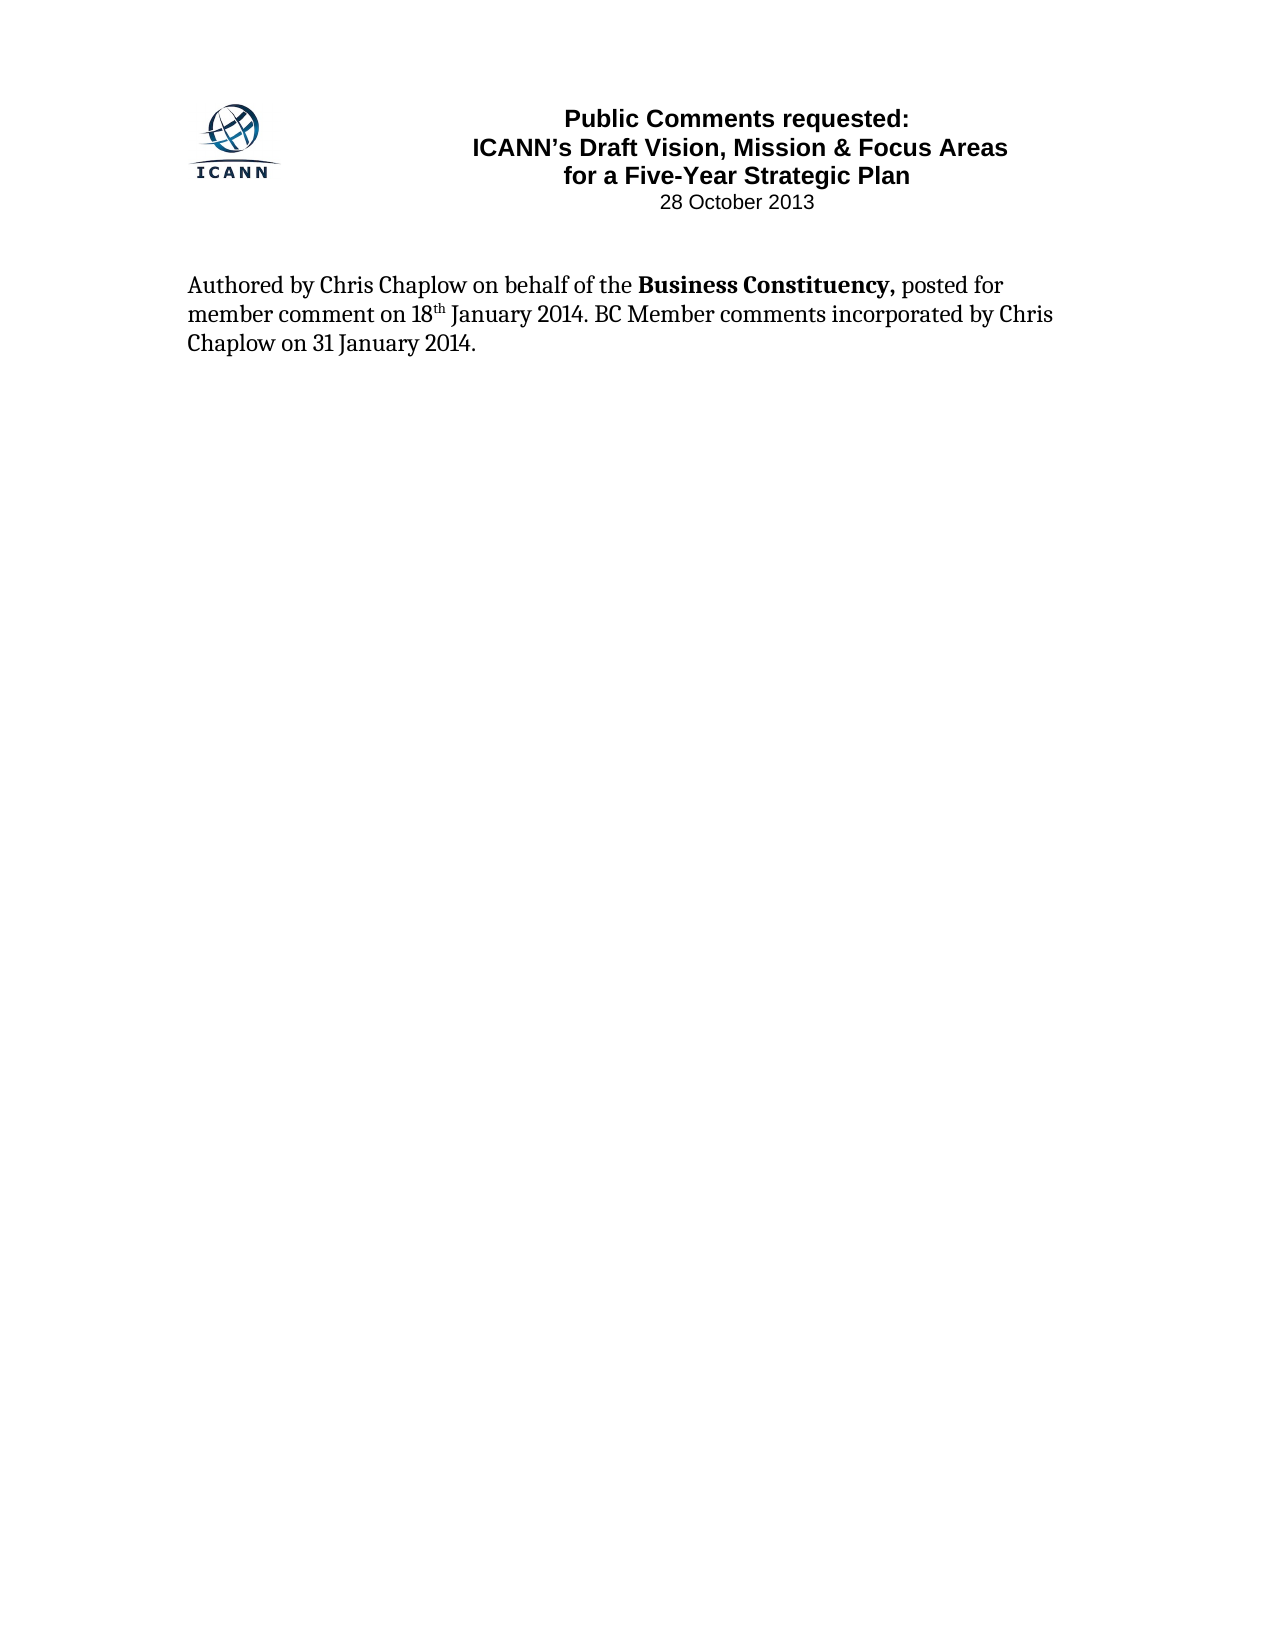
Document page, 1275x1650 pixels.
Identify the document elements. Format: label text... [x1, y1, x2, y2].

picture [187, 103, 282, 179]
text Authored by Chris Chaplow on behalf of the Business Constituency, posted for member comment on 18th January 2014. BC Member comments incorporated by Chris Chaplow on 31 January 2014. [187, 271, 1087, 358]
